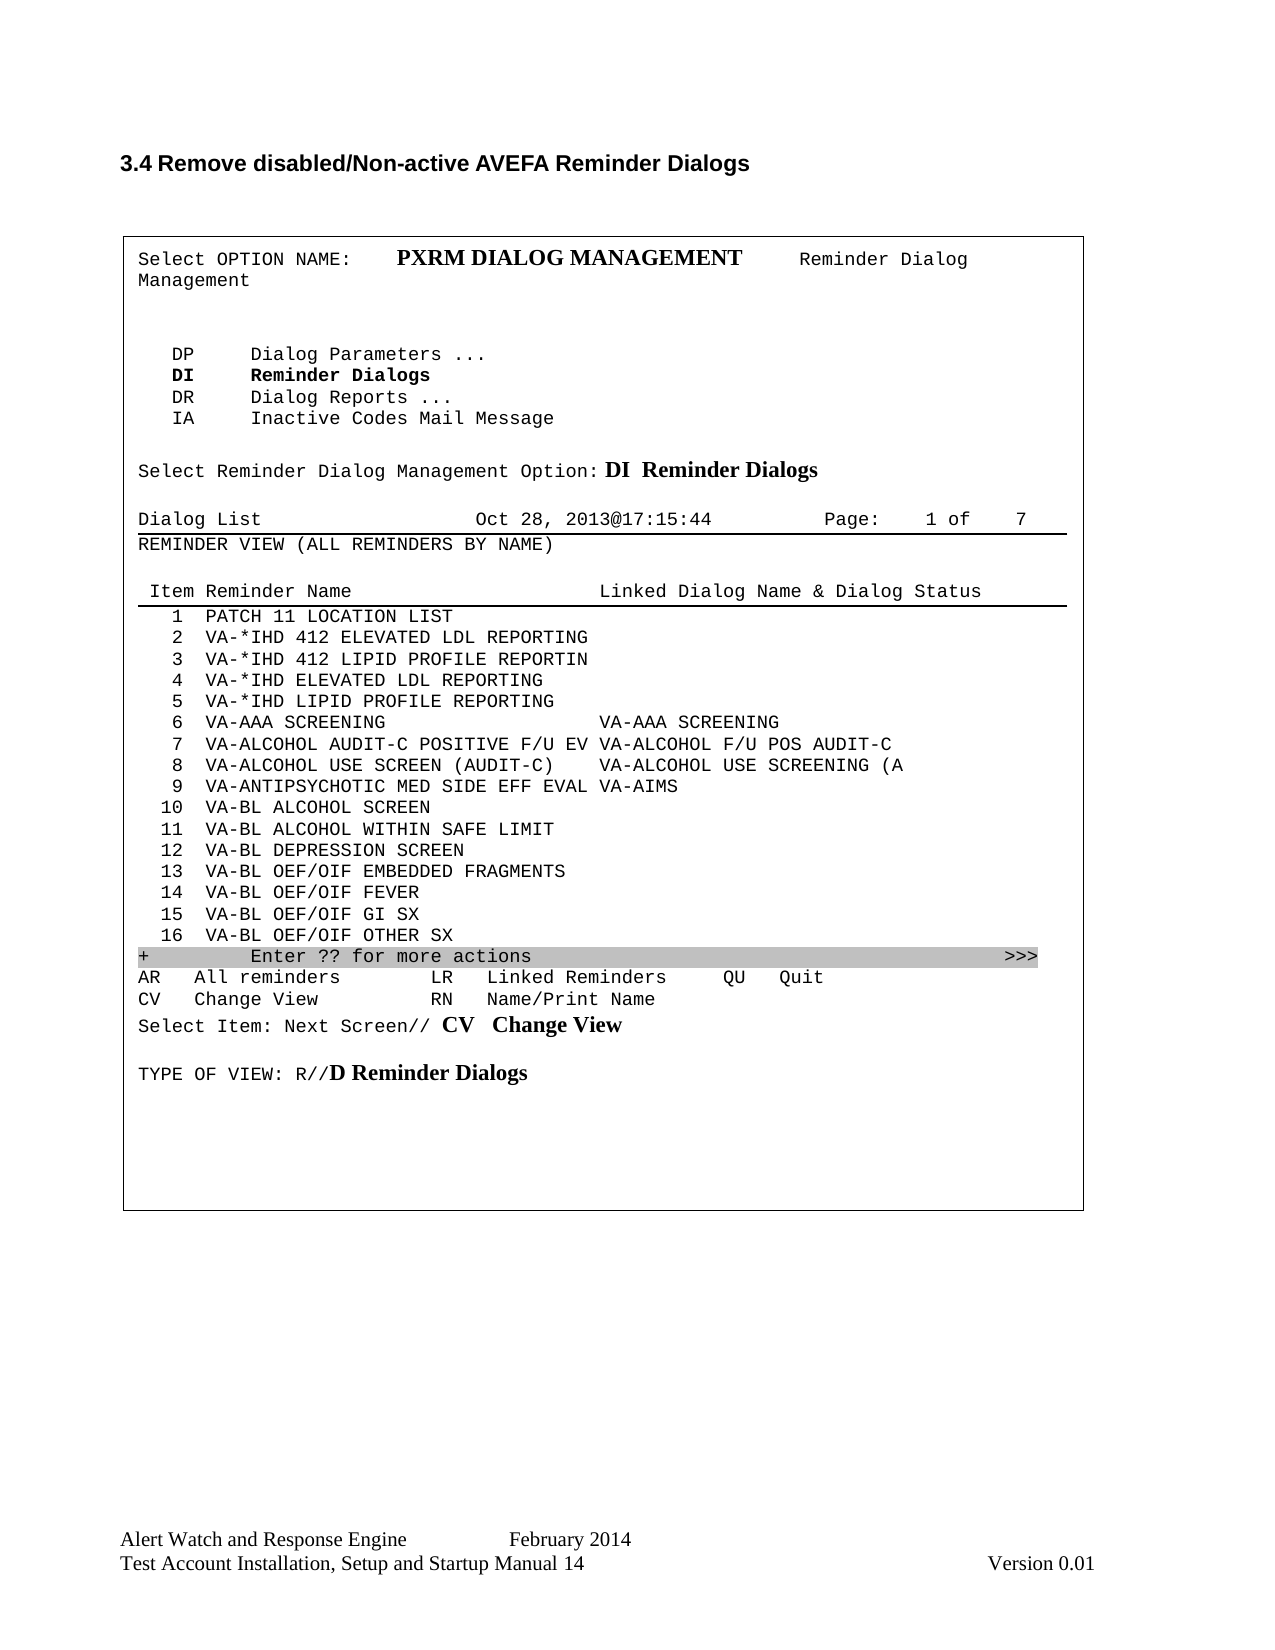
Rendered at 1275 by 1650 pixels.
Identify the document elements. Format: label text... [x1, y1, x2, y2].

subtitle Remove disabled/Non-active AVEFA Reminder Dialogs [120, 150, 1097, 176]
